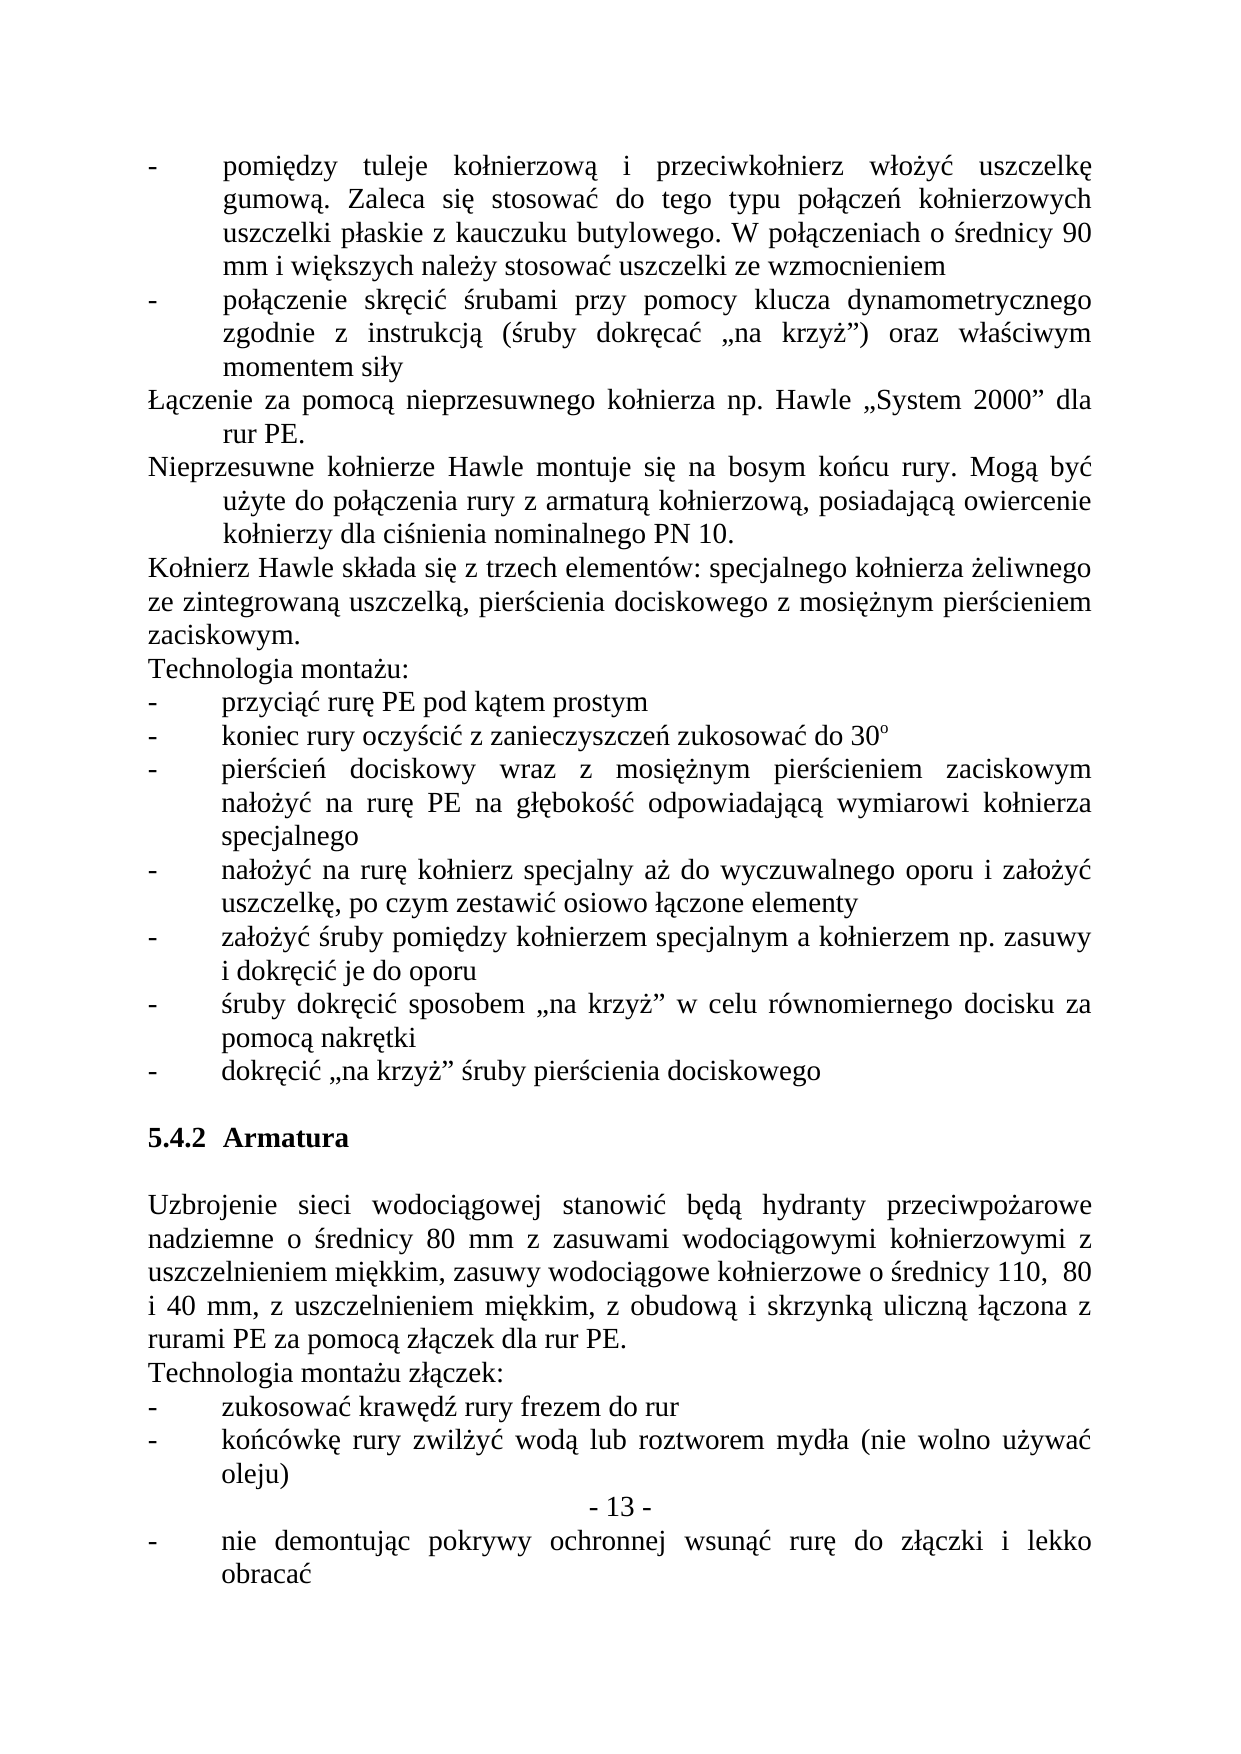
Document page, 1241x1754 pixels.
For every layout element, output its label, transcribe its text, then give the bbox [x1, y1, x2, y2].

text - 13 - [148, 1489, 1093, 1523]
text - końcówkę rury zwilżyć wodą lub roztworem mydła (nie wolno używać oleju) [148, 1422, 1093, 1489]
text - przyciąć rurę PE pod kątem prostym [148, 684, 1093, 718]
text - dokręcić „na krzyż” śruby pierścienia dociskowego [148, 1053, 1093, 1087]
text - koniec rury oczyścić z zanieczyszczeń zukosować do 30o [148, 718, 1093, 751]
text - zukosować krawędź rury frezem do rur [148, 1389, 1093, 1422]
text - połączenie skręcić śrubami przy pomocy klucza dynamometrycznego zgodnie z instrukcją (śruby dokręcać „na krzyż”) oraz właściwym momentem siły [148, 282, 1093, 382]
text - nałożyć na rurę kołnierz specjalny aż do wyczuwalnego oporu i założyć uszczelkę, po czym zestawić osiowo łączone elementy [148, 852, 1093, 919]
text Kołnierz Hawle składa się z trzech elementów: specjalnego kołnierza żeliwnego ze zintegrowaną uszczelką, pierścienia dociskowego z mosiężnym pierścieniem zaciskowym. [148, 550, 1093, 651]
text Łączenie za pomocą nieprzesuwnego kołnierza np. Hawle „System dla rur PE. [148, 382, 1093, 449]
text - nie demontując pokrywy ochronnej wsunąć rurę do złączki i lekko obracać [148, 1523, 1093, 1590]
text - założyć śruby pomiędzy kołnierzem specjalnym a kołnierzem np. zasuwy i dokręcić je do oporu [148, 919, 1093, 986]
text - pomiędzy tuleje kołnierzową i przeciwkołnierz włożyć uszczelkę gumową. Zaleca się stosować do tego typu połączeń kołnierzowych uszczelki płaskie z kauczuku butylowego. W połączeniach o średnicy i większych należy stosować uszczelki ze wzmocnieniem [148, 148, 1093, 282]
text Technologia montażu złączek: [148, 1355, 1093, 1389]
text - pierścień dociskowy wraz z mosiężnym pierścieniem zaciskowym nałożyć na rurę PE na głębokość odpowiadającą wymiarowi kołnierza specjalnego [148, 751, 1093, 852]
text Nieprzesuwne kołnierze Hawle montuje się na bosym końcu rury. Mogą być użyte do połączenia rury z armaturą kołnierzową, posiadającą owiercenie kołnierzy dla ciśnienia nominalnego PN 10. [148, 449, 1093, 550]
text Technologia montażu: [148, 651, 1093, 684]
list Armatura [148, 1120, 1093, 1154]
text Uzbrojenie sieci wodociągowej stanowić będą hydranty przeciwpożarowe nadziemne o średnicy z zasuwami wodociągowymi kołnierzowymi z uszczelnieniem miękkim, zasuwy wodociągowe kołnierzowe o średnicy 110, 80 i 40 mm, z uszczelnieniem miękkim, z obudową i skrzynką uliczną łączona z rurami PE za pomocą złączek dla rur PE. [148, 1187, 1093, 1355]
text - śruby dokręcić sposobem „na krzyż” w celu równomiernego docisku za pomocą nakrętki [148, 986, 1093, 1053]
